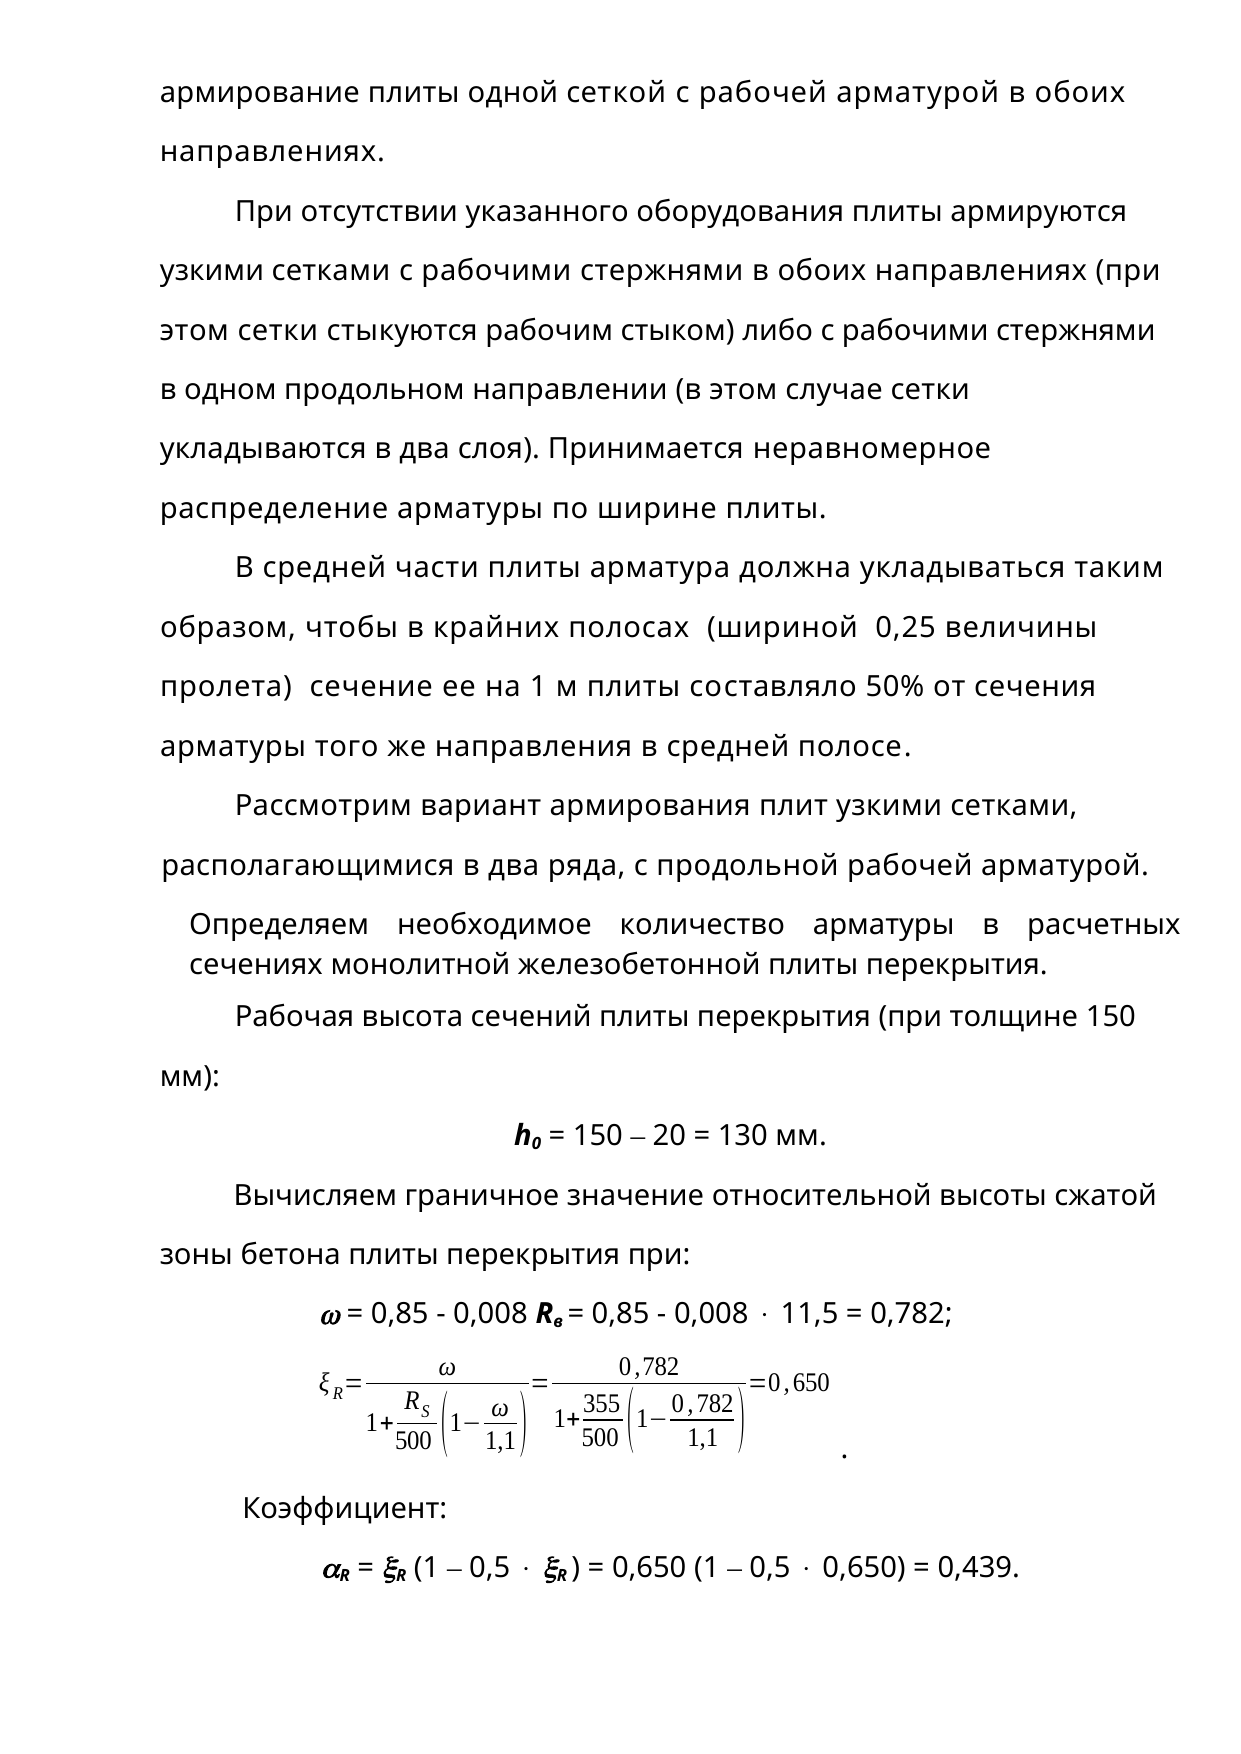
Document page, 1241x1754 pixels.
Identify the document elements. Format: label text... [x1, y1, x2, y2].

text В средней части плиты арматура должна укладываться таким образом, чтобы в крайних полосах (шириной 0,25 величины пролета) сечение ее на 1 м плиты составляло 50% от сечения арматуры того же направления в средней полосе. [160, 547, 1181, 765]
text = 0,85 - 0,008 Rв = 0,85 - 0,008 11,5 = 0,782; [159, 1293, 1181, 1332]
text . [159, 1352, 1181, 1467]
text Рабочая высота сечений плиты перекрытия (при толщине 150 мм): [159, 995, 1181, 1094]
text Рассмотрим вариант армирования плит узкими сетками, располагающимися в два ряда, с продольной рабочей арматурой. [161, 784, 1170, 884]
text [159, 71, 1181, 170]
text h0 = 150 – 20 = 130 мм. [159, 1114, 1181, 1154]
text Определяем необходимое количество арматуры в расчетных сечениях монолитной железобетонной плиты перекрытия. [189, 903, 1181, 983]
text При отсутствии указанного оборудования плиты армируются узкими сетками с рабочими стержнями в обоих направлениях (при этом сетки стыкуются рабочим стыком) либо с рабочими стержнями в одном продольном направлении (в этом случае сетки укладываются в два слоя). Принимается неравномерное распределение арматуры по ширине плиты. [159, 190, 1172, 527]
text R = R (1 – 0,5 R ) = 0,650 (1 – 0,5 0,650) = 0,439. [159, 1546, 1181, 1586]
text Вычисляем граничное значение относительной высоты сжатой зоны бетона плиты перекрытия при: [159, 1174, 1181, 1273]
text Коэффициент: [159, 1487, 1181, 1527]
